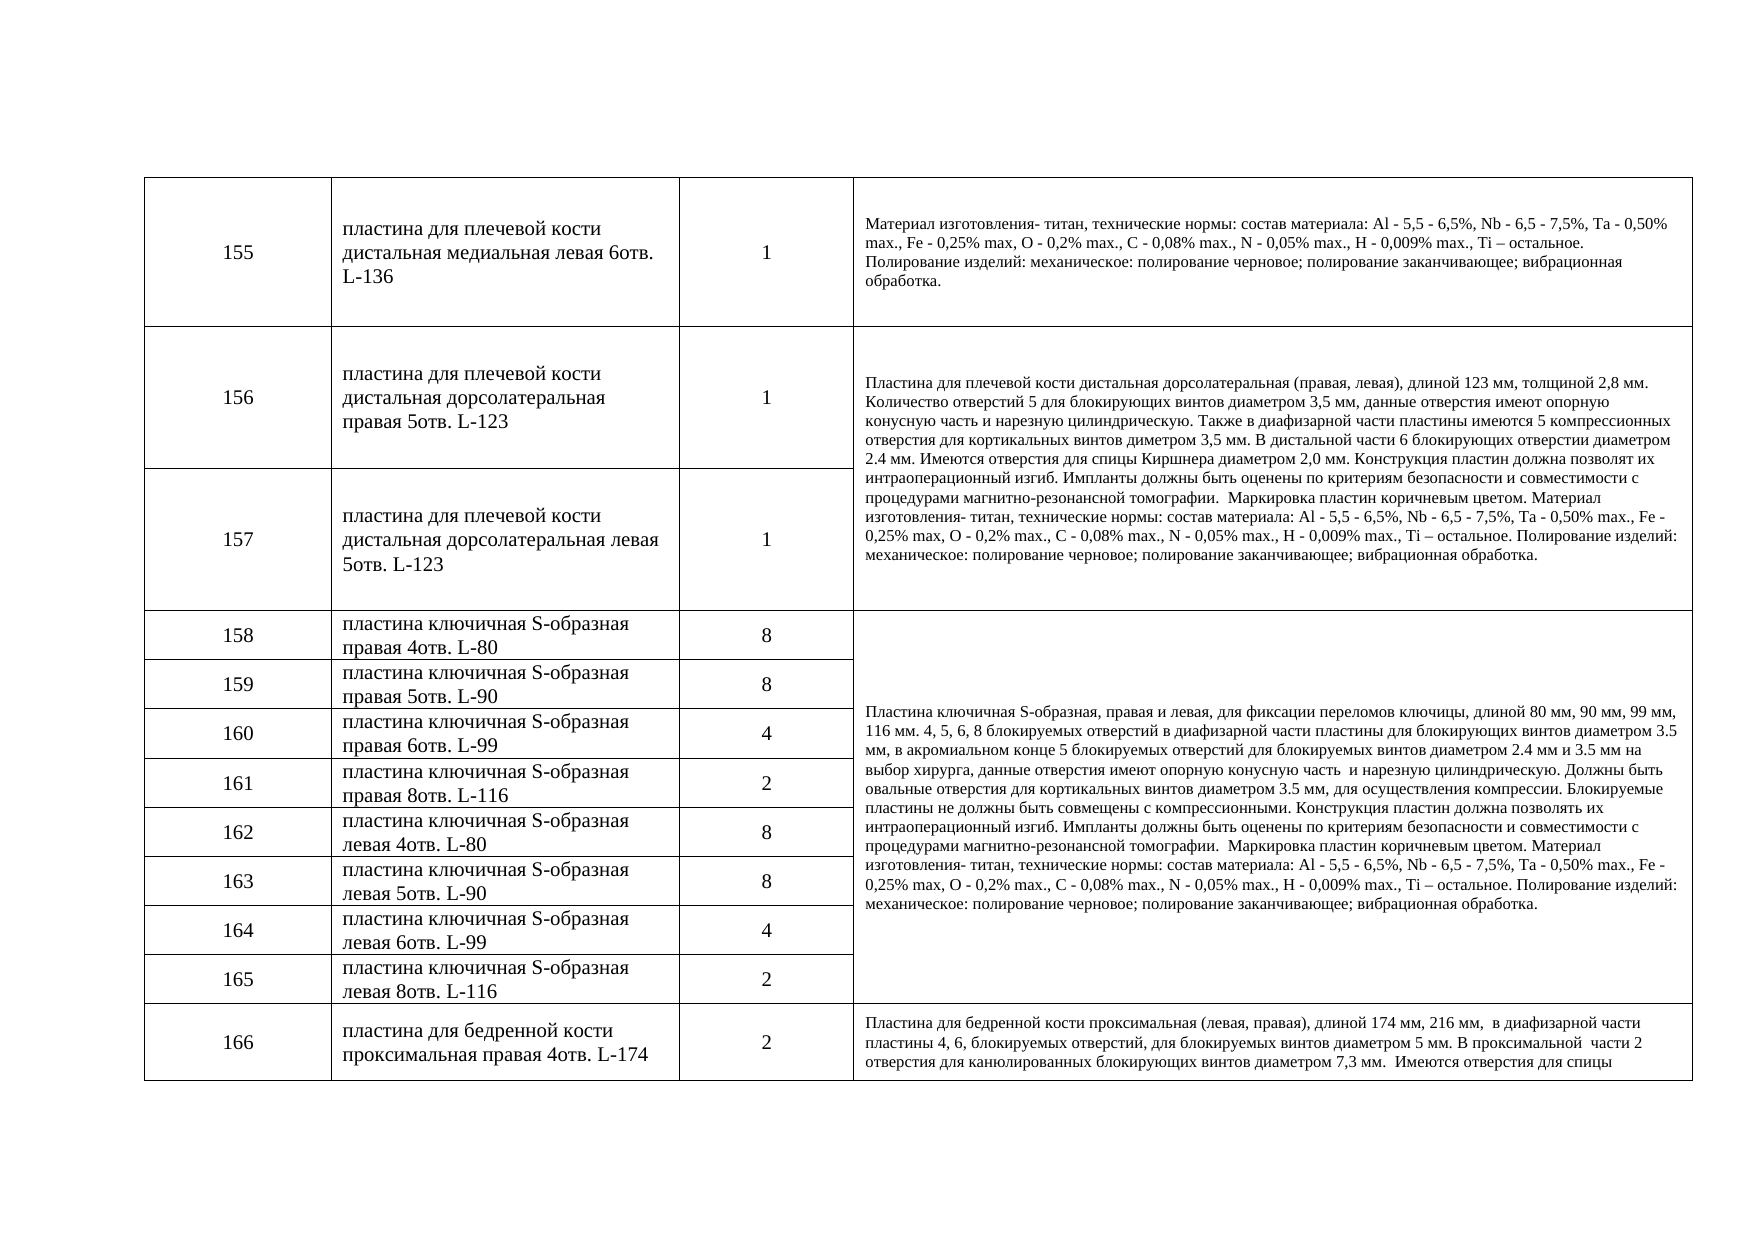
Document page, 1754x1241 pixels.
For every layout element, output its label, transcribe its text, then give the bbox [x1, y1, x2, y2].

table_cell Пластина ключичная S-образная, правая и левая, для фиксации переломов ключицы, длиной 80 мм, 90 мм, 99 мм, 116 мм. 4, 5, 6, 8 блокируемых отверстий в диафизарной части пластины для блокирующих винтов диаметром 3.5 мм, в акромиальном конце 5 блокируемых отверстий для блокируемых винтов диаметром 2.4 мм и 3.5 мм на выбор хирурга, данные отверстия имеют опорную конусную часть и нарезную цилиндрическую. Должны быть овальные отверстия для кортикальных винтов диаметром 3.5 мм, для осуществления компрессии. Блокируемые пластины не должны быть совмещены с компрессионными. Конструкция пластин должна позволять их интраоперационный изгиб. Импланты должны быть оценены по критериям безопасности и совместимости с процедурами магнитно-резонансной томографии. Маркировка пластин коричневым цветом. Материал изготовления- титан, технические нормы: состав материала: Al - 5,5 - 6,5%, Nb - 6,5 - 7,5%, Ta - 0,50% max., Fe - 0,25% max, O - 0,2% max., C - 0,08% max., N - 0,05% max., H - 0,009% max., Ti – остальное. Полирование изделий: механическое: полирование черновое; полирование заканчивающее; вибрационная обработка. [854, 611, 1692, 1003]
table_cell 4 [680, 709, 853, 757]
table_cell 165 [145, 955, 331, 1003]
table_cell пластина ключичная S-образная правая 8отв. L-116 [332, 759, 679, 807]
table_cell 160 [145, 709, 331, 757]
table_cell 157 [145, 469, 331, 610]
table_cell 8 [680, 808, 853, 856]
table_cell 1 [680, 327, 853, 468]
table_cell пластина ключичная S-образная правая 6отв. L-99 [332, 709, 679, 757]
table_cell пластина для бедренной кости проксимальная правая 4отв. L-174 [332, 1004, 679, 1080]
table_cell 155 [145, 178, 331, 326]
table_cell пластина ключичная S-образная левая 6отв. L-99 [332, 906, 679, 954]
table_cell 156 [145, 327, 331, 468]
table_cell пластина для плечевой кости дистальная дорсолатеральная правая 5отв. L-123 [332, 327, 679, 468]
table_cell 2 [680, 1004, 853, 1080]
table_cell 8 [680, 660, 853, 708]
table_cell 158 [145, 611, 331, 659]
table_cell 159 [145, 660, 331, 708]
table_cell пластина ключичная S-образная правая 4отв. L-80 [332, 611, 679, 659]
table_cell пластина ключичная S-образная левая 5отв. L-90 [332, 857, 679, 905]
table_cell 8 [680, 611, 853, 659]
table_cell 2 [680, 955, 853, 1003]
table_cell пластина для плечевой кости дистальная медиальная левая 6отв. L-136 [332, 178, 679, 326]
table_cell пластина ключичная S-образная правая 5отв. L-90 [332, 660, 679, 708]
table_cell пластина для плечевой кости дистальная дорсолатеральная левая 5отв. L-123 [332, 469, 679, 610]
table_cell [854, 178, 1692, 326]
table_cell 161 [145, 759, 331, 807]
table_cell Пластина для плечевой кости дистальная дорсолатеральная (правая, левая), длиной 123 мм, толщиной 2,8 мм. Количество отверстий 5 для блокирующих винтов диаметром 3,5 мм, данные отверстия имеют опорную конусную часть и нарезную цилиндрическую. Также в диафизарной части пластины имеются 5 компрессионных отверстия для кортикальных винтов диметром 3,5 мм. В дистальной части 6 блокирующих отверстии диаметром 2.4 мм. Имеются отверстия для спицы Киршнера диаметром 2,0 мм. Конструкция пластин должна позволят их интраоперационный изгиб. Импланты должны быть оценены по критериям безопасности и совместимости с процедурами магнитно-резонансной томографии. Маркировка пластин коричневым цветом. Материал изготовления- титан, технические нормы: состав материала: Al - 5,5 - 6,5%, Nb - 6,5 - 7,5%, Ta - 0,50% max., Fe - 0,25% max, O - 0,2% max., C - 0,08% max., N - 0,05% max., H - 0,009% max., Ti – остальное. Полирование изделий: механическое: полирование черновое; полирование заканчивающее; вибрационная обработка. [854, 327, 1692, 610]
table_cell 163 [145, 857, 331, 905]
table_cell 166 [145, 1004, 331, 1080]
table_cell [854, 1004, 1692, 1080]
table_cell пластина ключичная S-образная левая 8отв. L-116 [332, 955, 679, 1003]
table_cell 8 [680, 857, 853, 905]
table_cell 1 [680, 469, 853, 610]
table_cell 2 [680, 759, 853, 807]
table_cell 4 [680, 906, 853, 954]
table_cell 164 [145, 906, 331, 954]
table_cell 162 [145, 808, 331, 856]
table_cell пластина ключичная S-образная левая 4отв. L-80 [332, 808, 679, 856]
table_cell 1 [680, 178, 853, 326]
